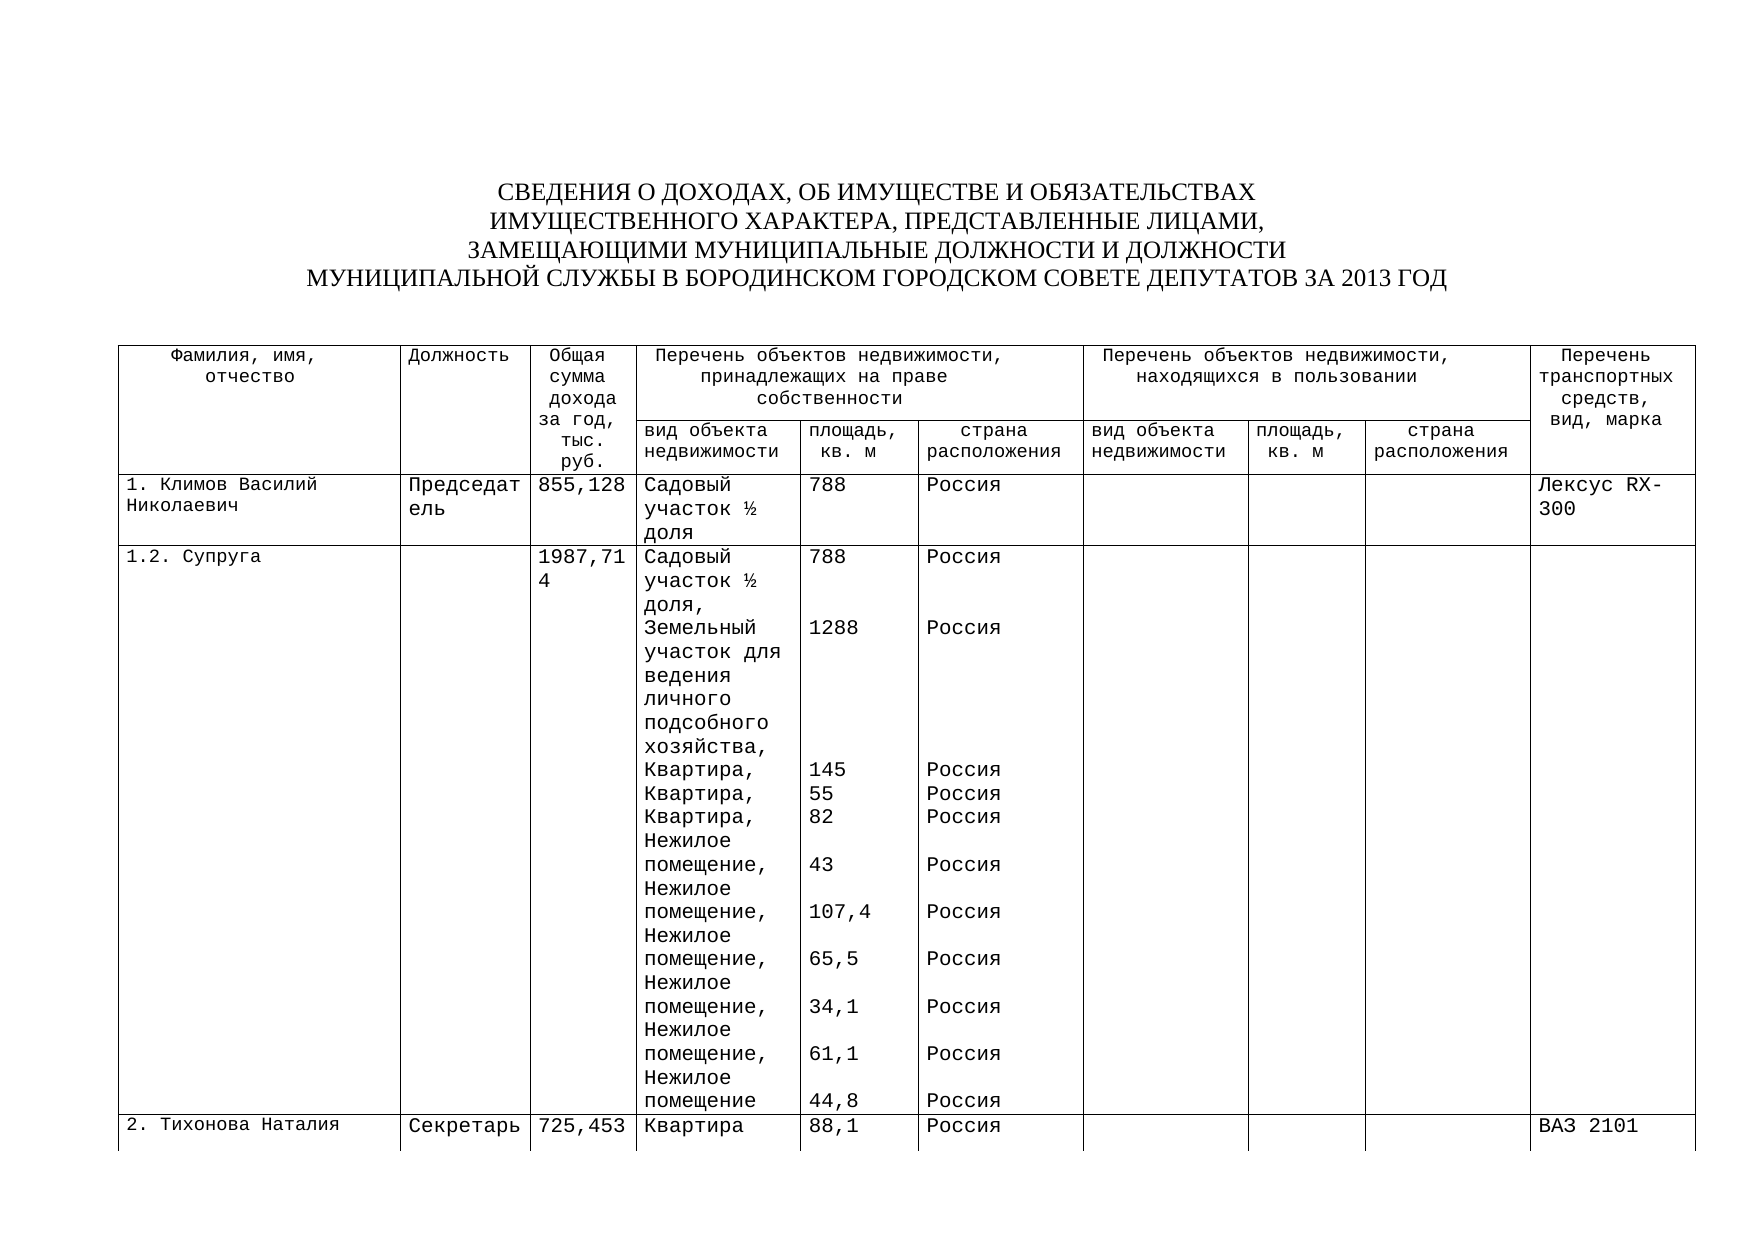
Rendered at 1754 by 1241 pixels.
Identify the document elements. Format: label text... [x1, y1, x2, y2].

table_cell 1987,714 [531, 546, 636, 1114]
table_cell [119, 1115, 400, 1151]
table_cell страна расположения [919, 421, 1083, 473]
table_header Фамилия, имя, отчество [119, 346, 400, 473]
table_cell 788 1288 145 55 82 43 107,4 65,5 34,1 61,1 44,8 [801, 546, 918, 1114]
table_header Перечень транспортных средств, вид, марка [1531, 346, 1695, 473]
table_cell Квартира [637, 1115, 800, 1151]
table_cell [1366, 546, 1530, 1114]
table_cell вид объекта недвижимости [1084, 421, 1248, 473]
table_header Перечень объектов недвижимости, принадлежащих на праве собственности [637, 346, 1083, 420]
table_cell страна расположения [1366, 421, 1530, 473]
table_cell площадь, кв. м [1249, 421, 1365, 473]
table_cell [1249, 475, 1365, 545]
table_header Перечень объектов недвижимости, находящихся в пользовании [1084, 346, 1530, 420]
text МУНИЦИПАЛЬНОЙ СЛУЖБЫ В БОРОДИНСКОМ ГОРОДСКОМ СОВЕТЕ ДЕПУТАТОВ ЗА 2013 ГОД [118, 263, 1636, 292]
table_header Общая сумма дохода за год, тыс. руб. [531, 346, 636, 473]
text ЗАМЕЩАЮЩИМИ МУНИЦИПАЛЬНЫЕ ДОЛЖНОСТИ И ДОЛЖНОСТИ [118, 235, 1636, 263]
table_cell вид объекта недвижимости [637, 421, 800, 473]
table_cell Лексус RХ-300 [1531, 475, 1695, 545]
table_cell 725,453 [531, 1115, 636, 1151]
table_cell 855,128 [531, 475, 636, 545]
table_cell площадь, кв. м [801, 421, 918, 473]
table_cell Садовый участок ½ доля, Земельный участок для ведения личного подсобного хозяйства, Квартира, Квартира, Квартира, Нежилое помещение, Нежилое помещение, Нежилое помещение, Нежилое помещение, Нежилое помещение, Нежилое помещение [637, 546, 800, 1114]
table_cell [1084, 1115, 1248, 1151]
table_cell Россия [919, 475, 1083, 545]
table_cell Секретарь [401, 1115, 530, 1151]
table_cell Россия [919, 1115, 1083, 1151]
table_header Должность [401, 346, 530, 473]
table_cell [1366, 1115, 1530, 1151]
table_cell [1366, 475, 1530, 545]
text ИМУЩЕСТВЕННОГО ХАРАКТЕРА, ПРЕДСТАВЛЕННЫЕ ЛИЦАМИ, [118, 206, 1636, 235]
table_cell 1.2. Супруга [119, 546, 400, 1114]
table_cell [1531, 546, 1695, 1114]
table_cell [1084, 475, 1248, 545]
text СВЕДЕНИЯ О ДОХОДАХ, ОБ ИМУЩЕСТВЕ И ОБЯЗАТЕЛЬСТВАХ [118, 177, 1636, 206]
table_cell 88,1 [801, 1115, 918, 1151]
table_cell Россия Россия Россия Россия Россия Россия Россия Россия Россия Россия Россия [919, 546, 1083, 1114]
table_cell [1249, 546, 1365, 1114]
table_cell Садовый участок ½ доля [637, 475, 800, 545]
table_cell 788 [801, 475, 918, 545]
table_cell [401, 546, 530, 1114]
table_cell Председатель [401, 475, 530, 545]
table_cell [1249, 1115, 1365, 1151]
table_cell [1084, 546, 1248, 1114]
table_cell 1. Климов Василий Николаевич [119, 475, 400, 545]
table_cell ВАЗ 2101 [1531, 1115, 1695, 1151]
